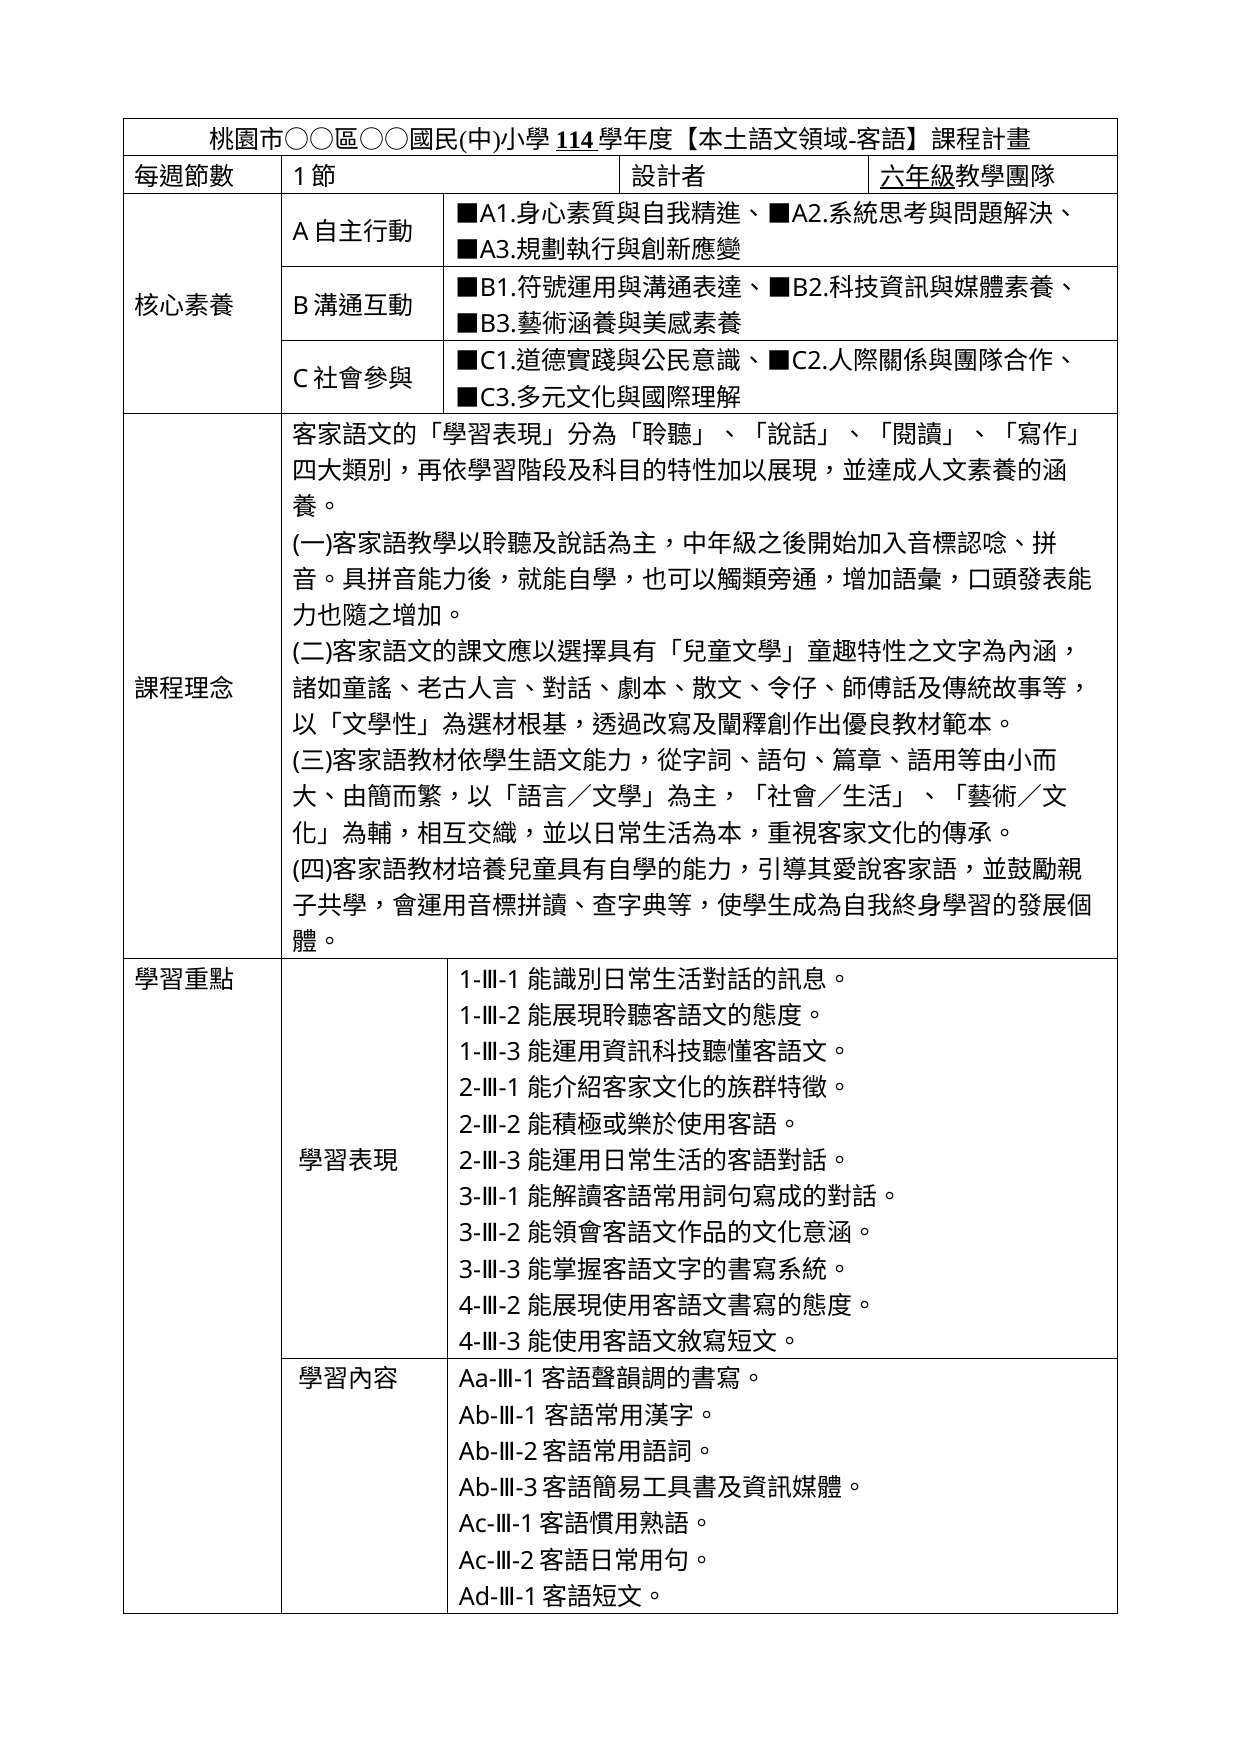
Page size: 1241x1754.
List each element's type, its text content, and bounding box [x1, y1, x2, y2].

table_cell 客家語文的「學習表現」分為「聆聽」、「說話」、「閱讀」、「寫作」 四大類別，再依學習階段及科目的特性加以展現，並達成人文素養的涵養。 (一)客家語教學以聆聽及說話為主，中年級之後開始加入音標認唸、拼音。具拼音能力後，就能自學，也可以觸類旁通，增加語彙，口頭發表能力也隨之增加。 (二)客家語文的課文應以選擇具有「兒童文學」童趣特性之文字為內涵，諸如童謠、老古人言、對話、劇本、散文、令仔、師傅話及傳統故事等，以「文學性」為選材根基，透過改寫及闡釋創作出優良教材範本。 (三)客家語教材依學生語文能力，從字詞、語句、篇章、語用等由小而大、由簡而繁，以「語言／文學」為主，「社會／生活」、「藝術／文化」為輔，相互交織，並以日常生活為本，重視客家文化的傳承。 (四)客家語教材培養兒童具有自學的能力，引導其愛說客家語，並鼓勵親子共學，會運用音標拼讀、查字典等，使學生成為自我終身學習的發展個體。 [282, 414, 1117, 958]
table_cell B溝通互動 [282, 267, 443, 340]
table_cell ⬛B1.符號運用與溝通表達、⬛B2.科技資訊與媒體素養、⬛B3.藝術涵養與美感素養 [444, 267, 1117, 340]
table_cell 學習重點 [124, 959, 281, 1613]
table_cell 每週節數 [124, 156, 281, 193]
table_cell 六年級教學團隊 [869, 156, 1117, 193]
table_cell ⬛C1.道德實踐與公民意識、⬛C2.人際關係與團隊合作、⬛C3.多元文化與國際理解 [444, 341, 1117, 413]
table_cell ⬛A1.身心素質與自我精進、⬛A2.系統思考與問題解決、⬛A3.規劃執行與創新應變 [444, 194, 1117, 266]
table_cell 核心素養 [124, 194, 281, 413]
table_cell 學習表現 [282, 959, 447, 1358]
table_cell 學習內容 [282, 1359, 447, 1613]
table_cell A自主行動 [282, 194, 443, 266]
table_cell 1-Ⅲ-1 能識別日常生活對話的訊息。 1-Ⅲ-2 能展現聆聽客語文的態度。 1-Ⅲ-3 能運用資訊科技聽懂客語文。 2-Ⅲ-1 能介紹客家文化的族群特徵。 2-Ⅲ-2 能積極或樂於使用客語。 2-Ⅲ-3 能運用日常生活的客語對話。 3-Ⅲ-1 能解讀客語常用詞句寫成的對話。 3-Ⅲ-2 能領會客語文作品的文化意涵。 3-Ⅲ-3 能掌握客語文字的書寫系統。 4-Ⅲ-2 能展現使用客語文書寫的態度。 4-Ⅲ-3 能使用客語文敘寫短文。 [448, 959, 1117, 1358]
table_cell 課程理念 [124, 414, 281, 958]
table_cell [448, 1359, 1117, 1613]
table_cell 1節 [282, 156, 619, 193]
table_cell 設計者 [620, 156, 868, 193]
table_header 桃園市○○區○○國民(中)小學114學年度【本土語文領域-客語】課程計畫 [124, 119, 1117, 155]
table_cell C社會參與 [282, 341, 443, 413]
